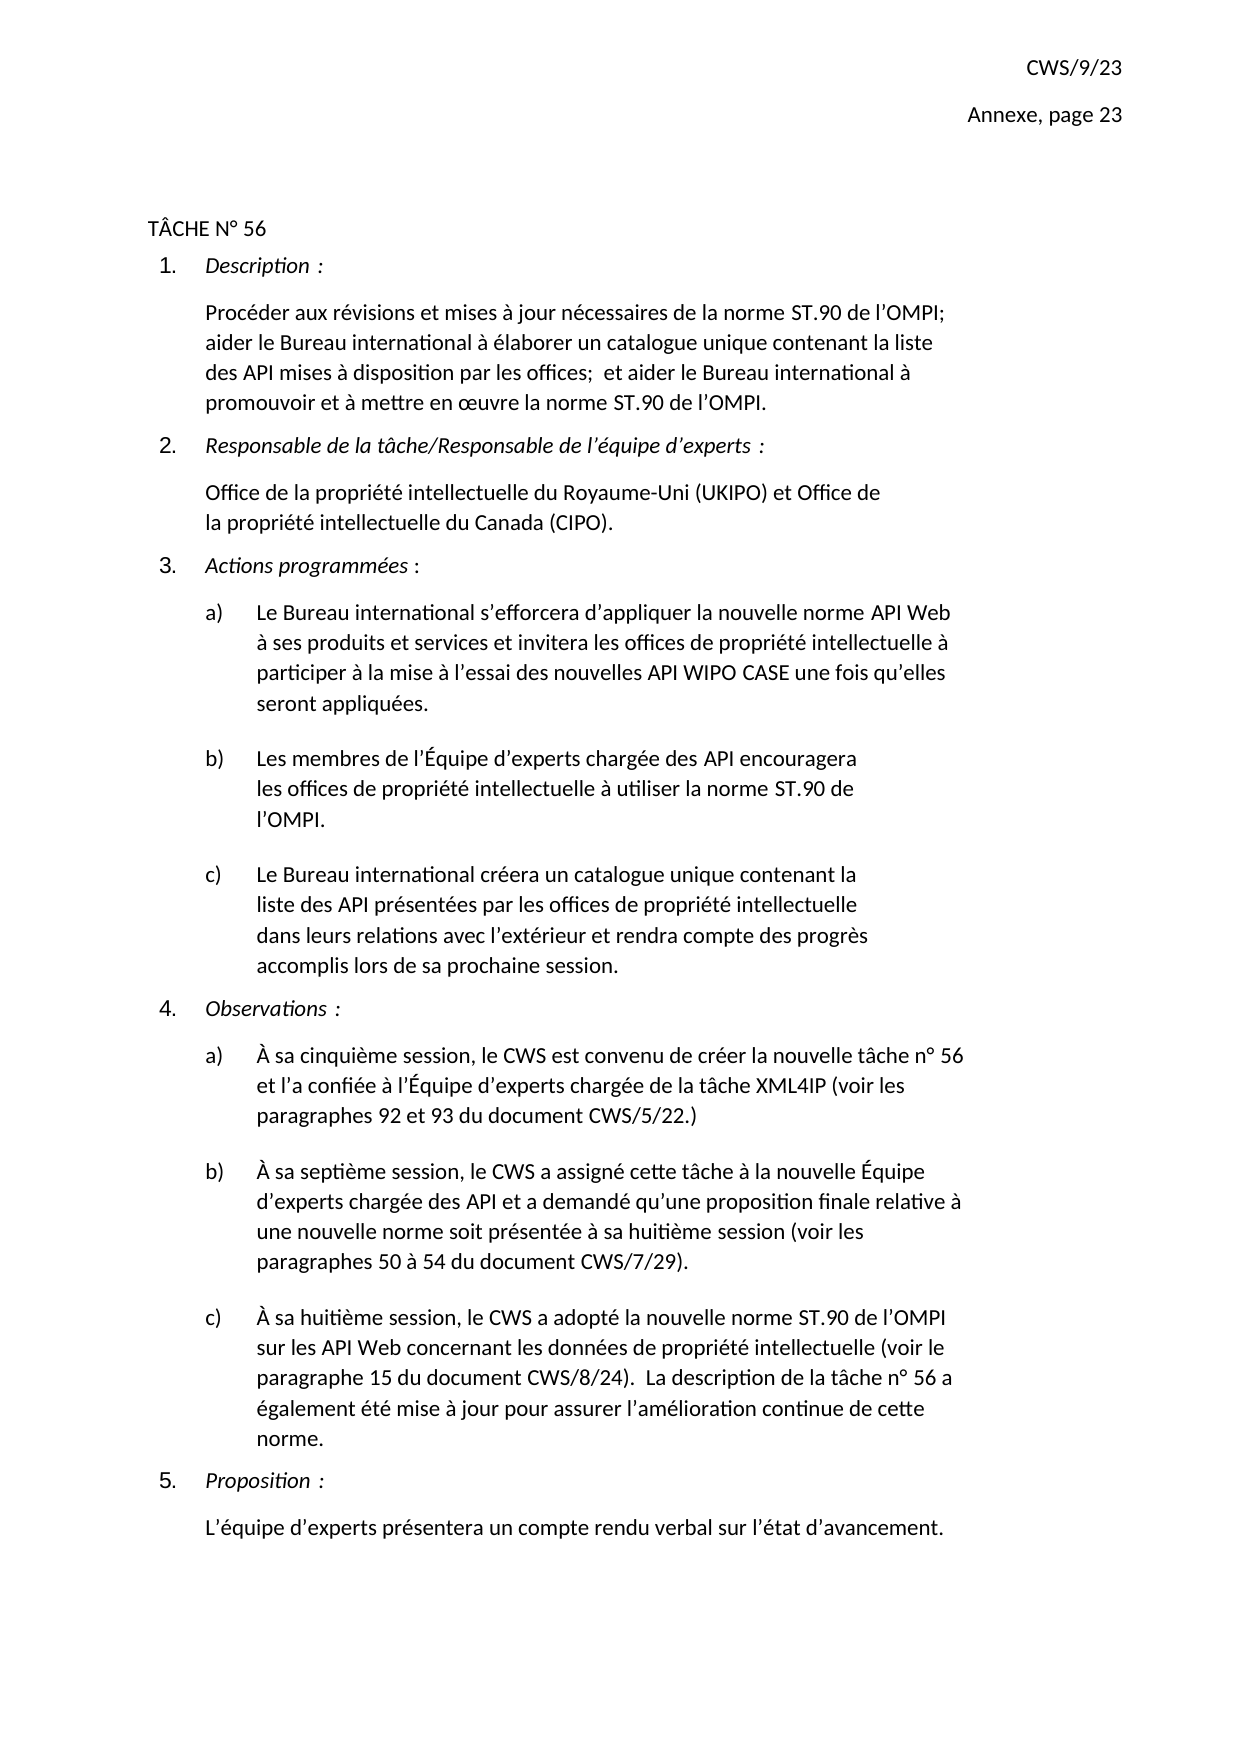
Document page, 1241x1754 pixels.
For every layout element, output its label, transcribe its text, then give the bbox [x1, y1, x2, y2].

text L’équipe d’experts présentera un compte rendu verbal sur l’état d’avancement. [205, 1513, 1122, 1542]
list Actions programmées : [159, 551, 1122, 579]
list Responsable de la tâche/Responsable de l’équipe d’experts : [159, 431, 1122, 459]
subtitle Tâche n° 56 [148, 214, 1122, 242]
list Proposition : [159, 1467, 1122, 1495]
list À sa cinquième session, le CWS est convenu de créer la nouvelle tâche n° 56 et l’a confiée à l’Équipe d’experts chargée de la tâche XML4IP (voir les paragraphes 92 et 93 du document CWS/5/22.) [205, 1041, 965, 1129]
list À sa huitième session, le CWS a adopté la nouvelle norme ST.90 de l’OMPI sur les API Web concernant les données de propriété intellectuelle (voir le paragraphe 15 du document CWS/8/24). La description de la tâche n° 56 a également été mise à jour pour assurer l’amélioration continue de cette norme. [205, 1303, 970, 1452]
text Office de la propriété intellectuelle du Royaume-Uni (UKIPO) et Office de la propriété intellectuelle du Canada (CIPO). [205, 478, 882, 536]
list Description : [159, 251, 1122, 279]
list À sa septième session, le CWS a assigné cette tâche à la nouvelle Équipe d’experts chargée des API et a demandé qu’une proposition finale relative à une nouvelle norme soit présentée à sa huitième session (voir les paragraphes 50 à 54 du document CWS/7/29). [205, 1157, 974, 1276]
text Procéder aux révisions et mises à jour nécessaires de la norme ST.90 de l’OMPI; aider le Bureau international à élaborer un catalogue unique contenant la liste des API mises à disposition par les offices; et aider le Bureau international à promouvoir et à mettre en œuvre la norme ST.90 de l’OMPI. [205, 298, 982, 416]
list Le Bureau international créera un catalogue unique contenant la liste des API présentées par les offices de propriété intellectuelle dans leurs relations avec l’extérieur et rendra compte des progrès accomplis lors de sa prochaine session. [205, 860, 870, 979]
list Les membres de l’Équipe d’experts chargée des API encouragera les offices de propriété intellectuelle à utiliser la norme ST.90 de l’OMPI. [205, 744, 870, 833]
list Observations : [159, 994, 1122, 1022]
list Le Bureau international s’efforcera d’appliquer la nouvelle norme API Web à ses produits et services et invitera les offices de propriété intellectuelle à participer à la mise à l’essai des nouvelles API WIPO CASE une fois qu’elles seront appliquées. [205, 598, 961, 717]
